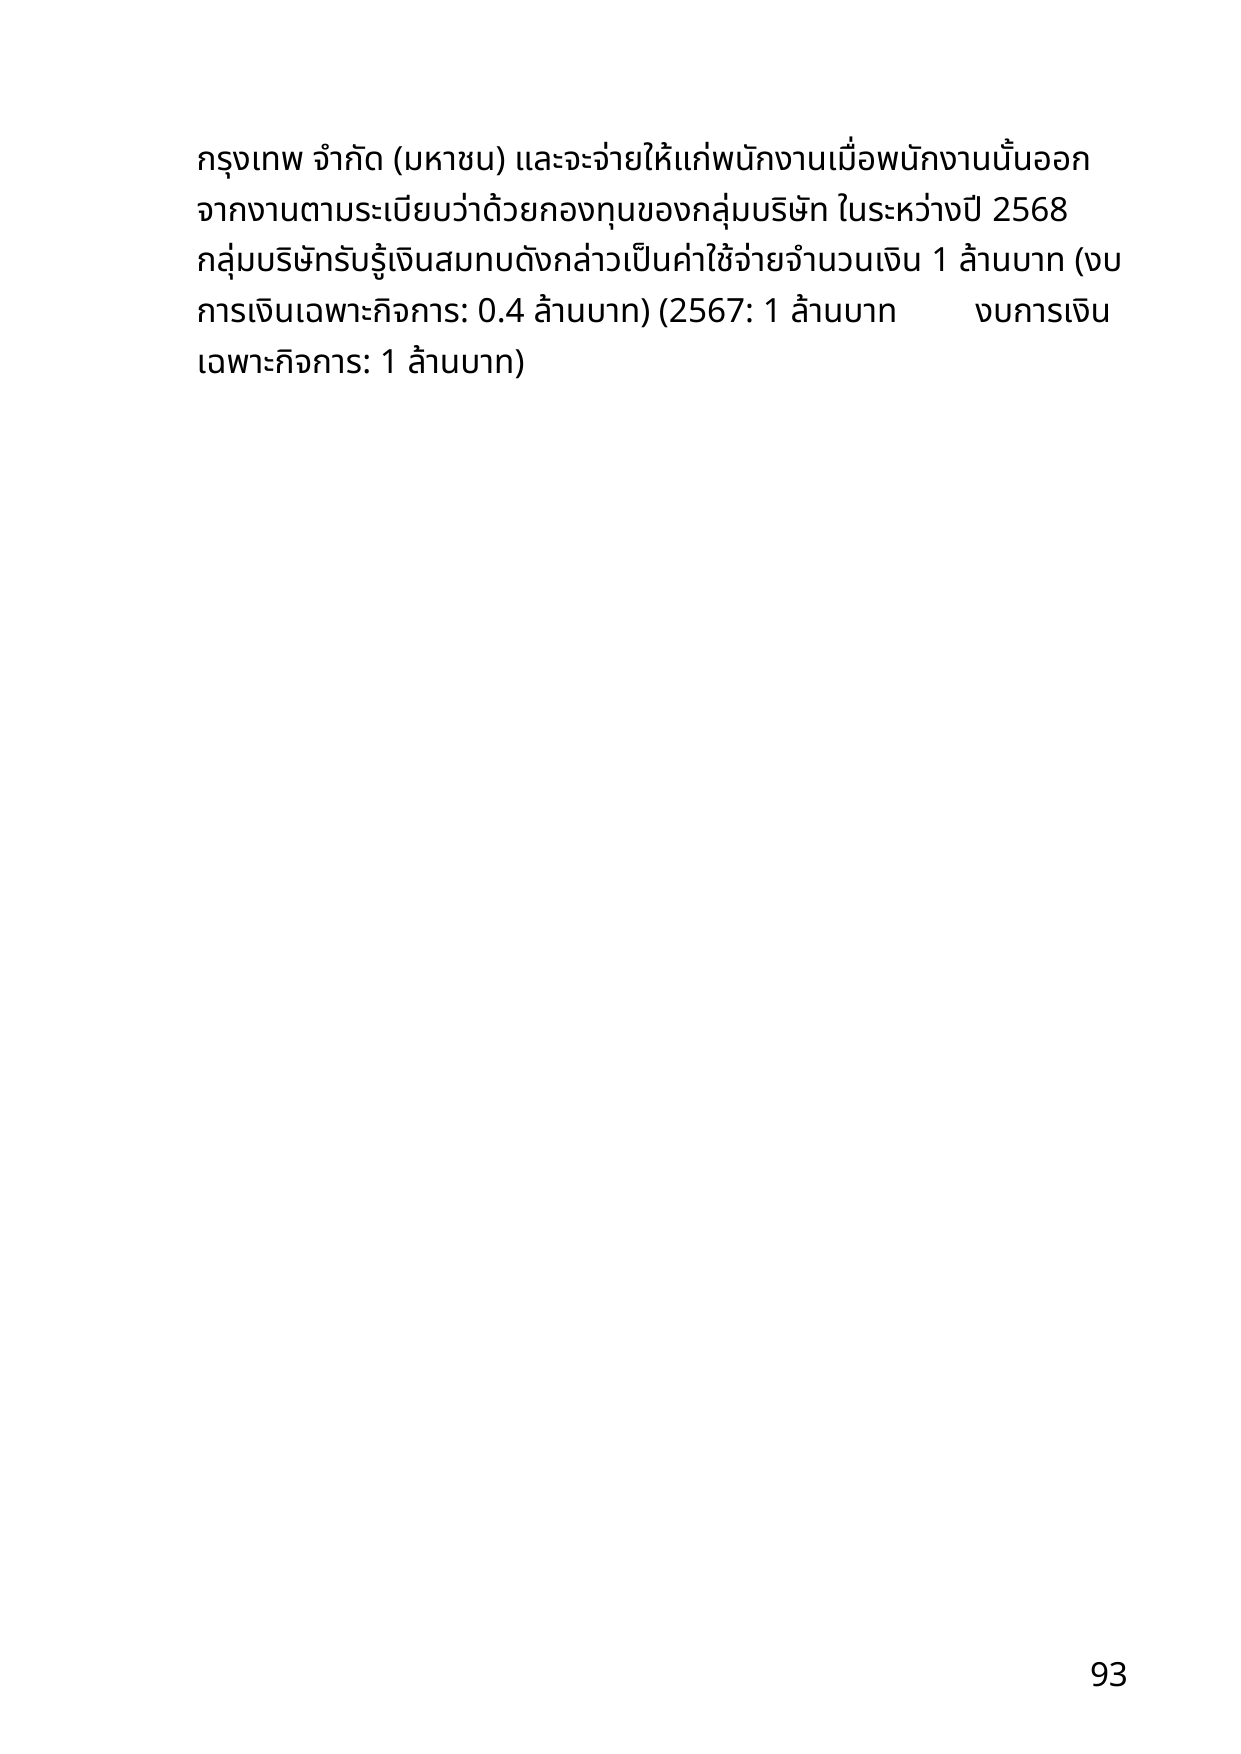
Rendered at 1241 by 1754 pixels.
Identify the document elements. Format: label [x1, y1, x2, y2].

text [139, 135, 1128, 388]
